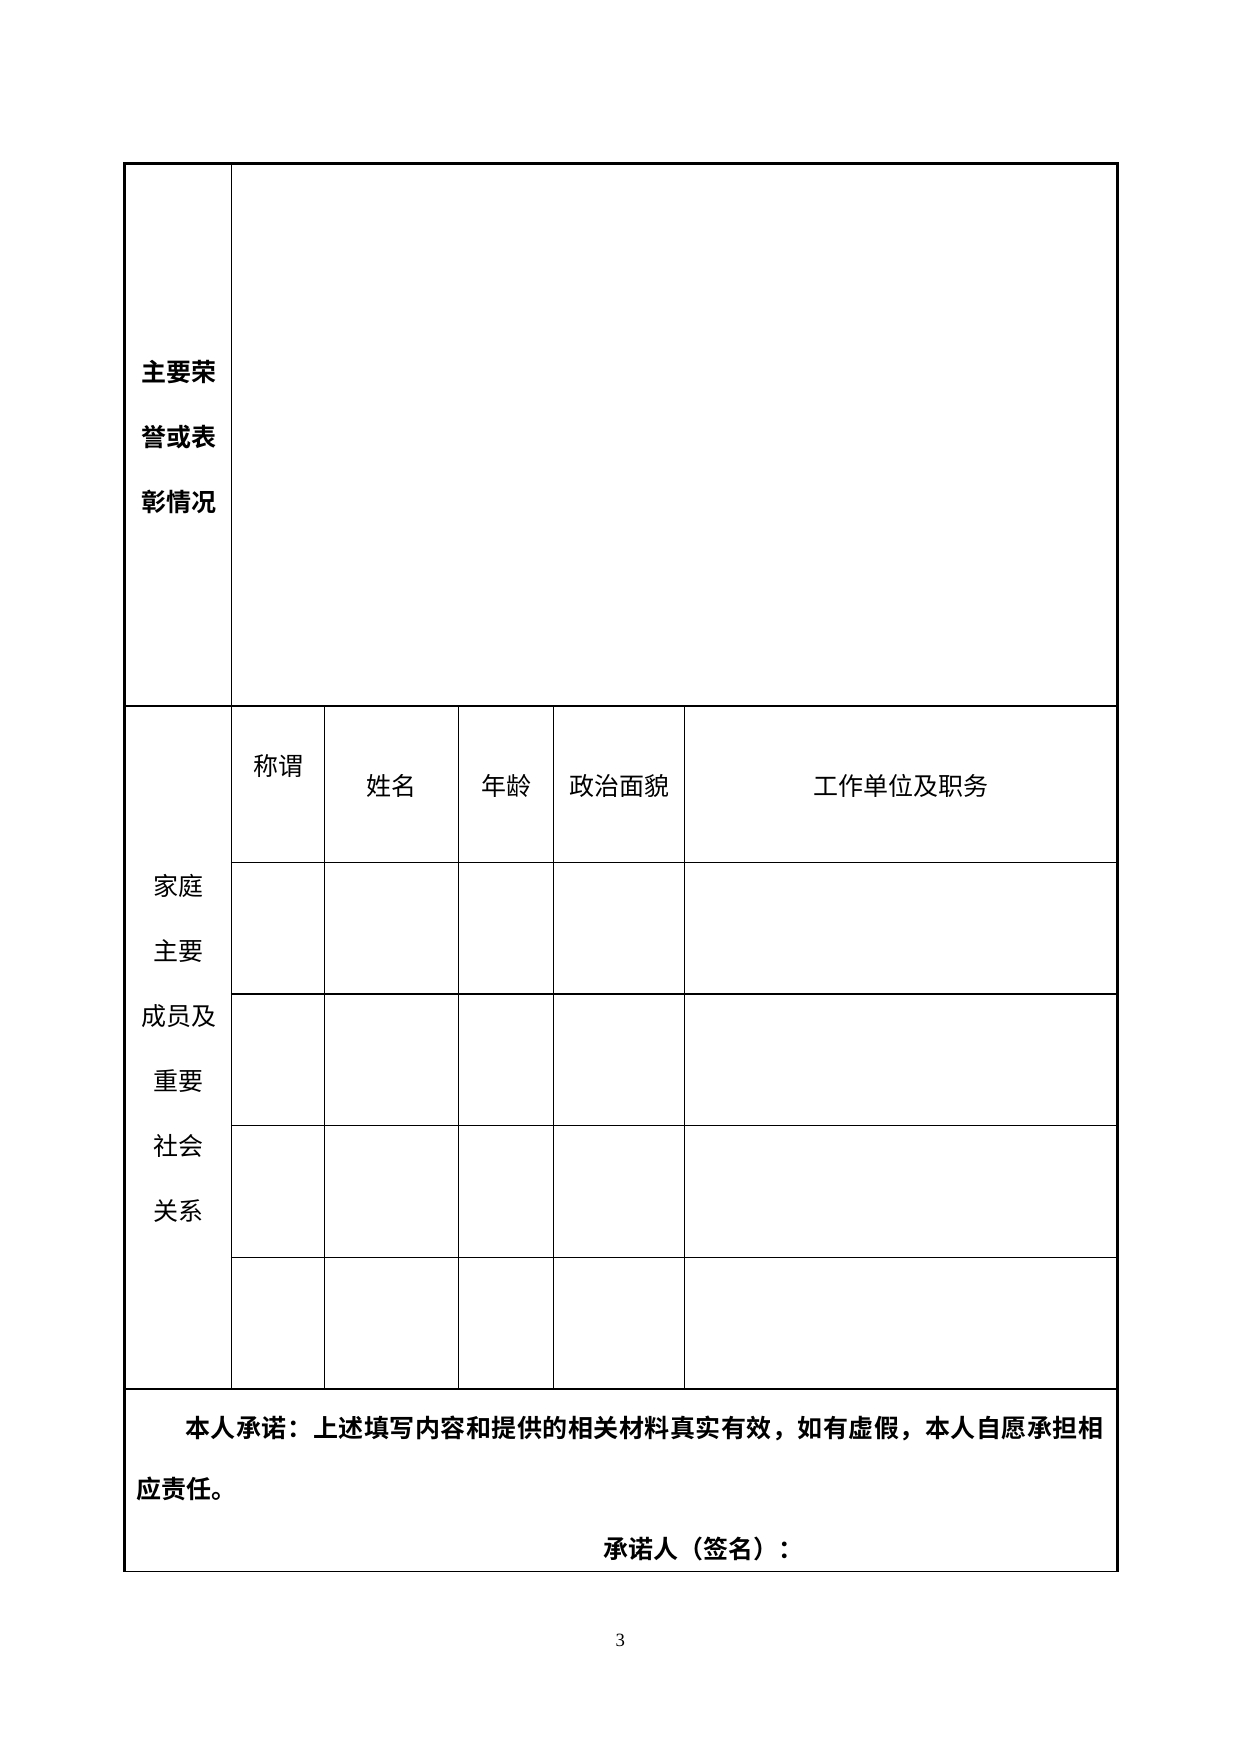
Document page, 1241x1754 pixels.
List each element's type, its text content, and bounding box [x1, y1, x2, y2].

table_cell [459, 863, 553, 993]
table_cell [685, 995, 1116, 1125]
table_cell [685, 863, 1116, 993]
table_header [232, 165, 1116, 705]
table_cell [459, 995, 553, 1125]
table_cell [232, 995, 324, 1125]
table_cell [325, 1258, 458, 1388]
table_cell [554, 1258, 684, 1388]
table_cell 工作单位及职务 [685, 707, 1116, 862]
table_cell 家庭 主要 成员及 重要 社会 关系 [126, 707, 231, 1388]
table_cell [554, 1126, 684, 1256]
table_cell 称谓 [232, 707, 324, 862]
table_cell 政治面貌 [554, 707, 684, 862]
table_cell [126, 1390, 1116, 1571]
table_cell [554, 863, 684, 993]
table_cell [685, 1126, 1116, 1256]
table_cell [459, 1258, 553, 1388]
table_cell [232, 1258, 324, 1388]
table_header 主要荣誉或表彰情况 [126, 165, 231, 705]
table_cell 姓名 [325, 707, 458, 862]
table_cell 年龄 [459, 707, 553, 862]
table_cell [554, 995, 684, 1125]
table_cell [685, 1258, 1116, 1388]
table_cell [325, 1126, 458, 1256]
table_cell [325, 995, 458, 1125]
table_cell [325, 863, 458, 993]
table_cell [232, 863, 324, 993]
table_cell [459, 1126, 553, 1256]
table_cell [232, 1126, 324, 1256]
